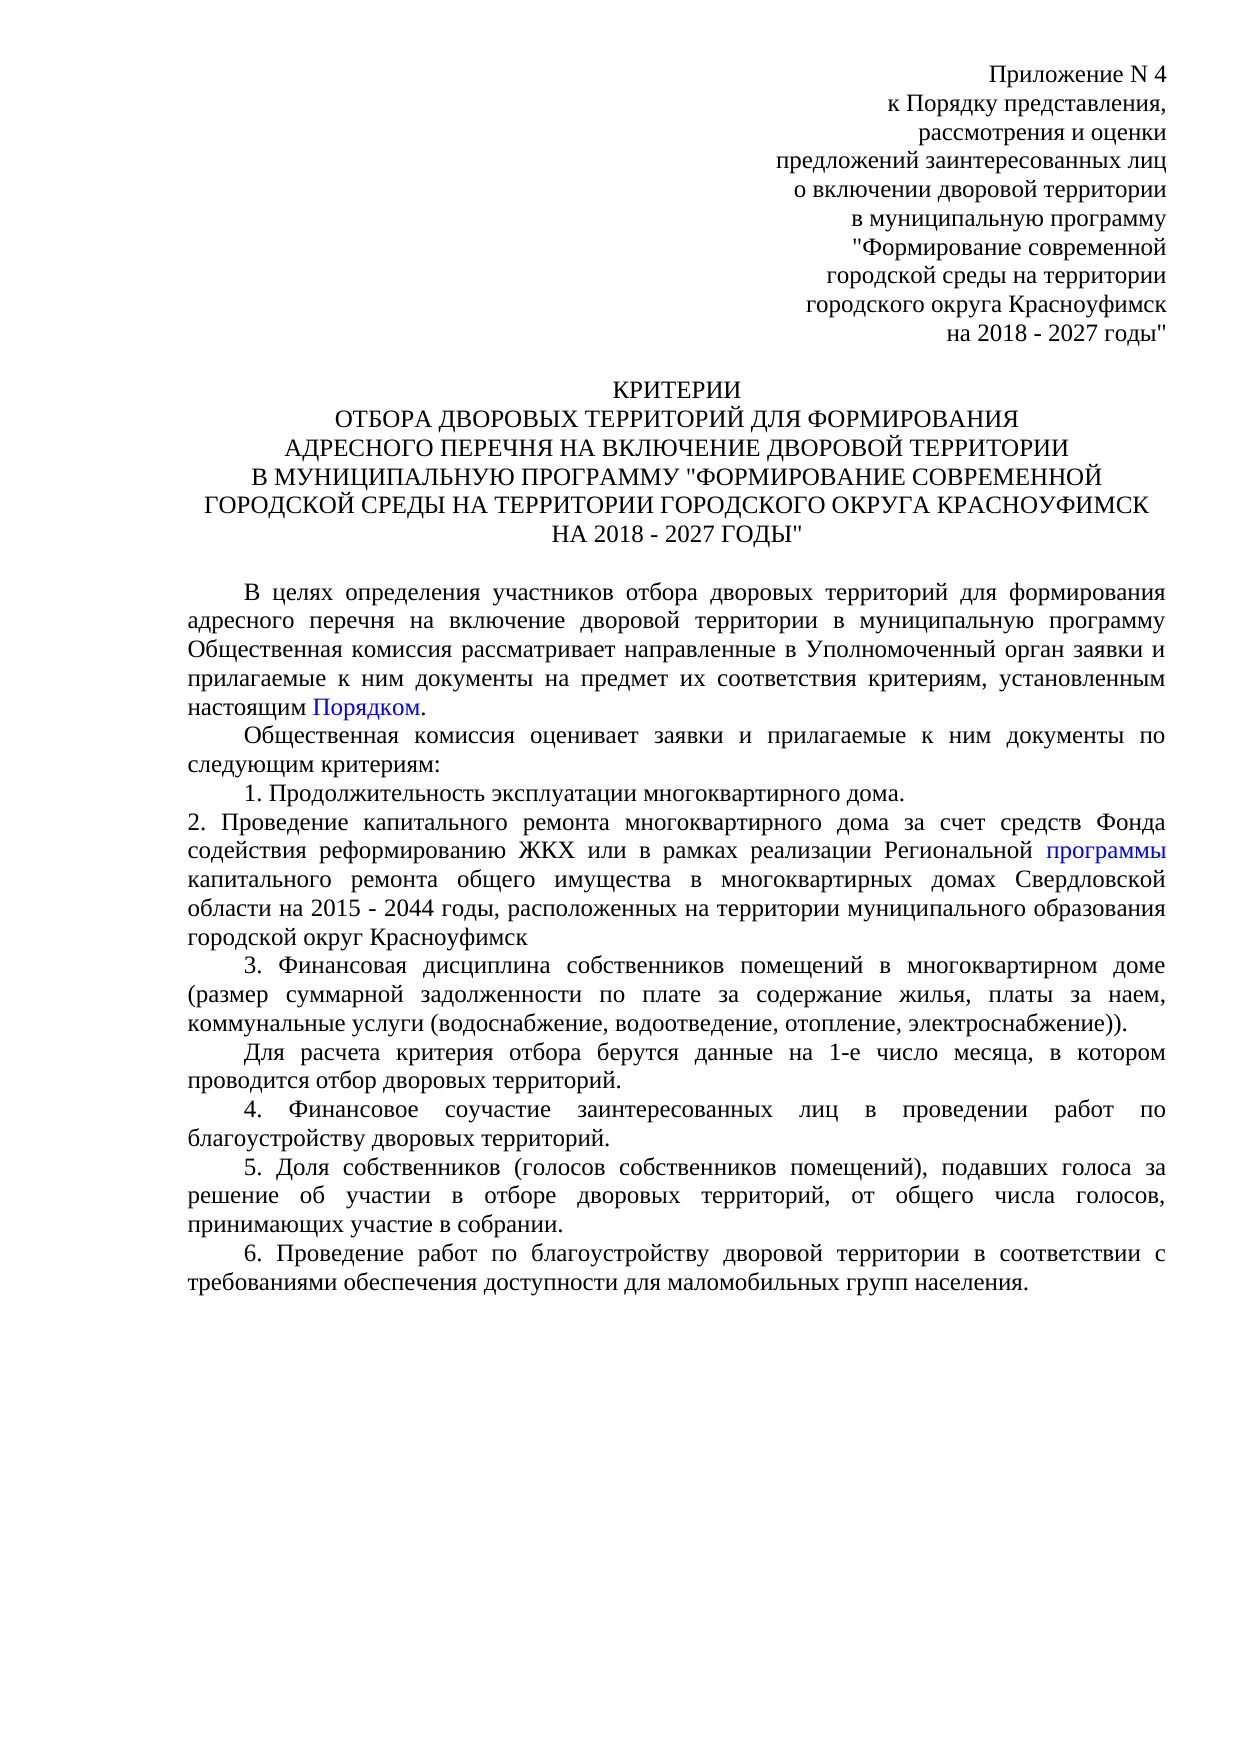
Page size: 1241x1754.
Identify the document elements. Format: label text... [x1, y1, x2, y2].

text ГОРОДСКОЙ СРЕДЫ НА ТЕРРИТОРИИ ГОРОДСКОГО ОКРУГА КРАСНОУФИМСК НА 2018 - 2027 ГОДЫ" [187, 490, 1167, 548]
text 1. Продолжительность эксплуатации многоквартирного дома. [187, 778, 1167, 807]
text 2. Проведение капитального ремонта многоквартирного дома за счет средств Фонда содействия реформированию ЖКХ или в рамках реализации Региональной программы капитального ремонта общего имущества в многоквартирных домах Свердловской области на 2015 - 2044 годы, расположенных на территории муниципального образования городской округ Красноуфимск [187, 807, 1167, 950]
text к Порядку представления, [187, 88, 1167, 117]
text В целях определения участников отбора дворовых территорий для формирования адресного перечня на включение дворовой территории в муниципальную программу Общественная комиссия рассматривает направленные в Уполномоченный орган заявки и прилагаемые к ним документы на предмет их соответствия критериям, установленным настоящим Порядком. [187, 577, 1167, 720]
text В МУНИЦИПАЛЬНУЮ ПРОГРАММУ "ФОРМИРОВАНИЕ СОВРЕМЕННОЙ [187, 462, 1167, 490]
text Приложение N 4 [187, 59, 1167, 88]
text Для расчета критерия отбора берутся данные на 1-е число месяца, в котором проводится отбор дворовых территорий. [187, 1037, 1167, 1094]
text городской среды на территории [187, 260, 1167, 289]
text 5. Доля собственников (голосов собственников помещений), подавших голоса за решение об участии в отборе дворовых территорий, от общего числа голосов, принимающих участие в собрании. [187, 1152, 1167, 1238]
text "Формирование современной [187, 232, 1167, 260]
text на 2018 - 2027 годы" [187, 318, 1167, 347]
text в муниципальную программу [187, 203, 1167, 232]
text Общественная комиссия оценивает заявки и прилагаемые к ним документы по следующим критериям: [187, 720, 1167, 778]
text 4. Финансовое соучастие заинтересованных лиц в проведении работ по благоустройству дворовых территорий. [187, 1094, 1167, 1152]
text ОТБОРА ДВОРОВЫХ ТЕРРИТОРИЙ ДЛЯ ФОРМИРОВАНИЯ [187, 404, 1167, 433]
text рассмотрения и оценки [187, 117, 1167, 145]
text городского округа Красноуфимск [187, 289, 1167, 318]
text АДРЕСНОГО ПЕРЕЧНЯ НА ВКЛЮЧЕНИЕ ДВОРОВОЙ ТЕРРИТОРИИ [187, 433, 1167, 462]
text 3. Финансовая дисциплина собственников помещений в многоквартирном доме (размер суммарной задолженности по плате за содержание жилья, платы за наем, коммунальные услуги (водоснабжение, водоотведение, отопление, электроснабжение)). [187, 950, 1167, 1037]
text предложений заинтересованных лиц [187, 145, 1167, 174]
text о включении дворовой территории [187, 174, 1167, 203]
text 6. Проведение работ по благоустройству дворовой территории в соответствии с требованиями обеспечения доступности для маломобильных групп населения. [187, 1238, 1167, 1295]
text КРИТЕРИИ [187, 375, 1167, 404]
